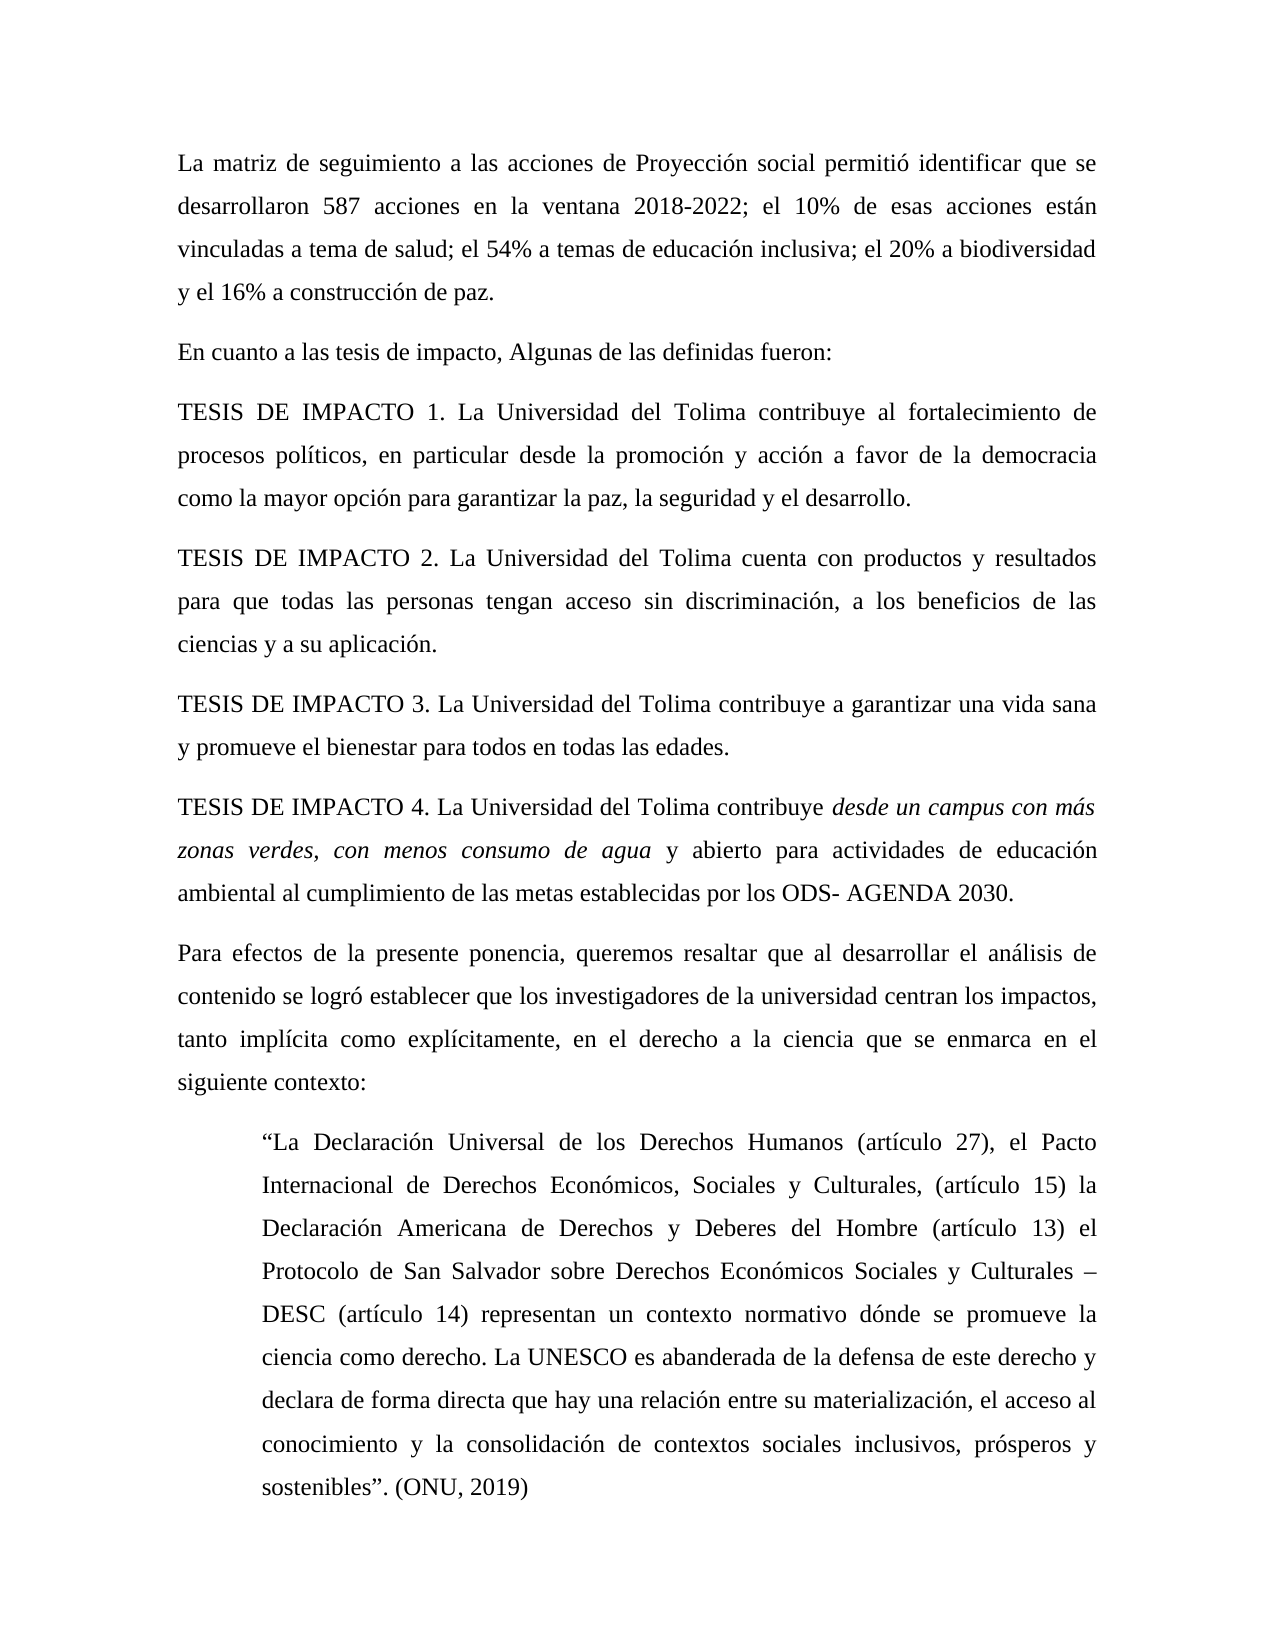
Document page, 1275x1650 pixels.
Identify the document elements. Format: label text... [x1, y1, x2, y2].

text TESIS DE IMPACTO 4. La Universidad del Tolima contribuye desde un campus con más zonas verdes, con menos consumo de agua y abierto para actividades de educación ambiental al cumplimiento de las metas establecidas por los ODS- AGENDA 2030. [177, 792, 1098, 907]
text En cuanto a las tesis de impacto, Algunas de las definidas fueron: [177, 337, 1098, 366]
text La matriz de seguimiento a las acciones de Proyección social permitió identificar que se desarrollaron 587 acciones en la ventana 2018-2022; el 10% de esas acciones están vinculadas a tema de salud; el 54% a temas de educación inclusiva; el 20% a biodiversidad y el 16% a construcción de paz. [177, 148, 1098, 306]
text TESIS DE IMPACTO 1. La Universidad del Tolima contribuye al fortalecimiento de procesos políticos, en particular desde la promoción y acción a favor de la democracia como la mayor opción para garantizar la paz, la seguridad y el desarrollo. [177, 397, 1098, 512]
text Para efectos de la presente ponencia, queremos resaltar que al desarrollar el análisis de contenido se logró establecer que los investigadores de la universidad centran los impactos, tanto implícita como explícitamente, en el derecho a la ciencia que se enmarca en el siguiente contexto: [177, 938, 1098, 1096]
text TESIS DE IMPACTO 3. La Universidad del Tolima contribuye a garantizar una vida sana y promueve el bienestar para todos en todas las edades. [177, 689, 1098, 761]
text “La Declaración Universal de los Derechos Humanos (artículo 27), el Pacto Internacional de Derechos Económicos, Sociales y Culturales, (artículo 15) la Declaración Americana de Derechos y Deberes del Hombre (artículo 13) el Protocolo de San Salvador sobre Derechos Económicos Sociales y Culturales – DESC (artículo 14) representan un contexto normativo dónde se promueve la ciencia como derecho. La UNESCO es abanderada de la defensa de este derecho y declara de forma directa que hay una relación entre su materialización, el acceso al conocimiento y la consolidación de contextos sociales inclusivos, prósperos y sostenibles”. (ONU, 2019) [262, 1127, 1098, 1501]
text TESIS DE IMPACTO 2. La Universidad del Tolima cuenta con productos y resultados para que todas las personas tengan acceso sin discriminación, a los beneficios de las ciencias y a su aplicación. [177, 543, 1098, 658]
